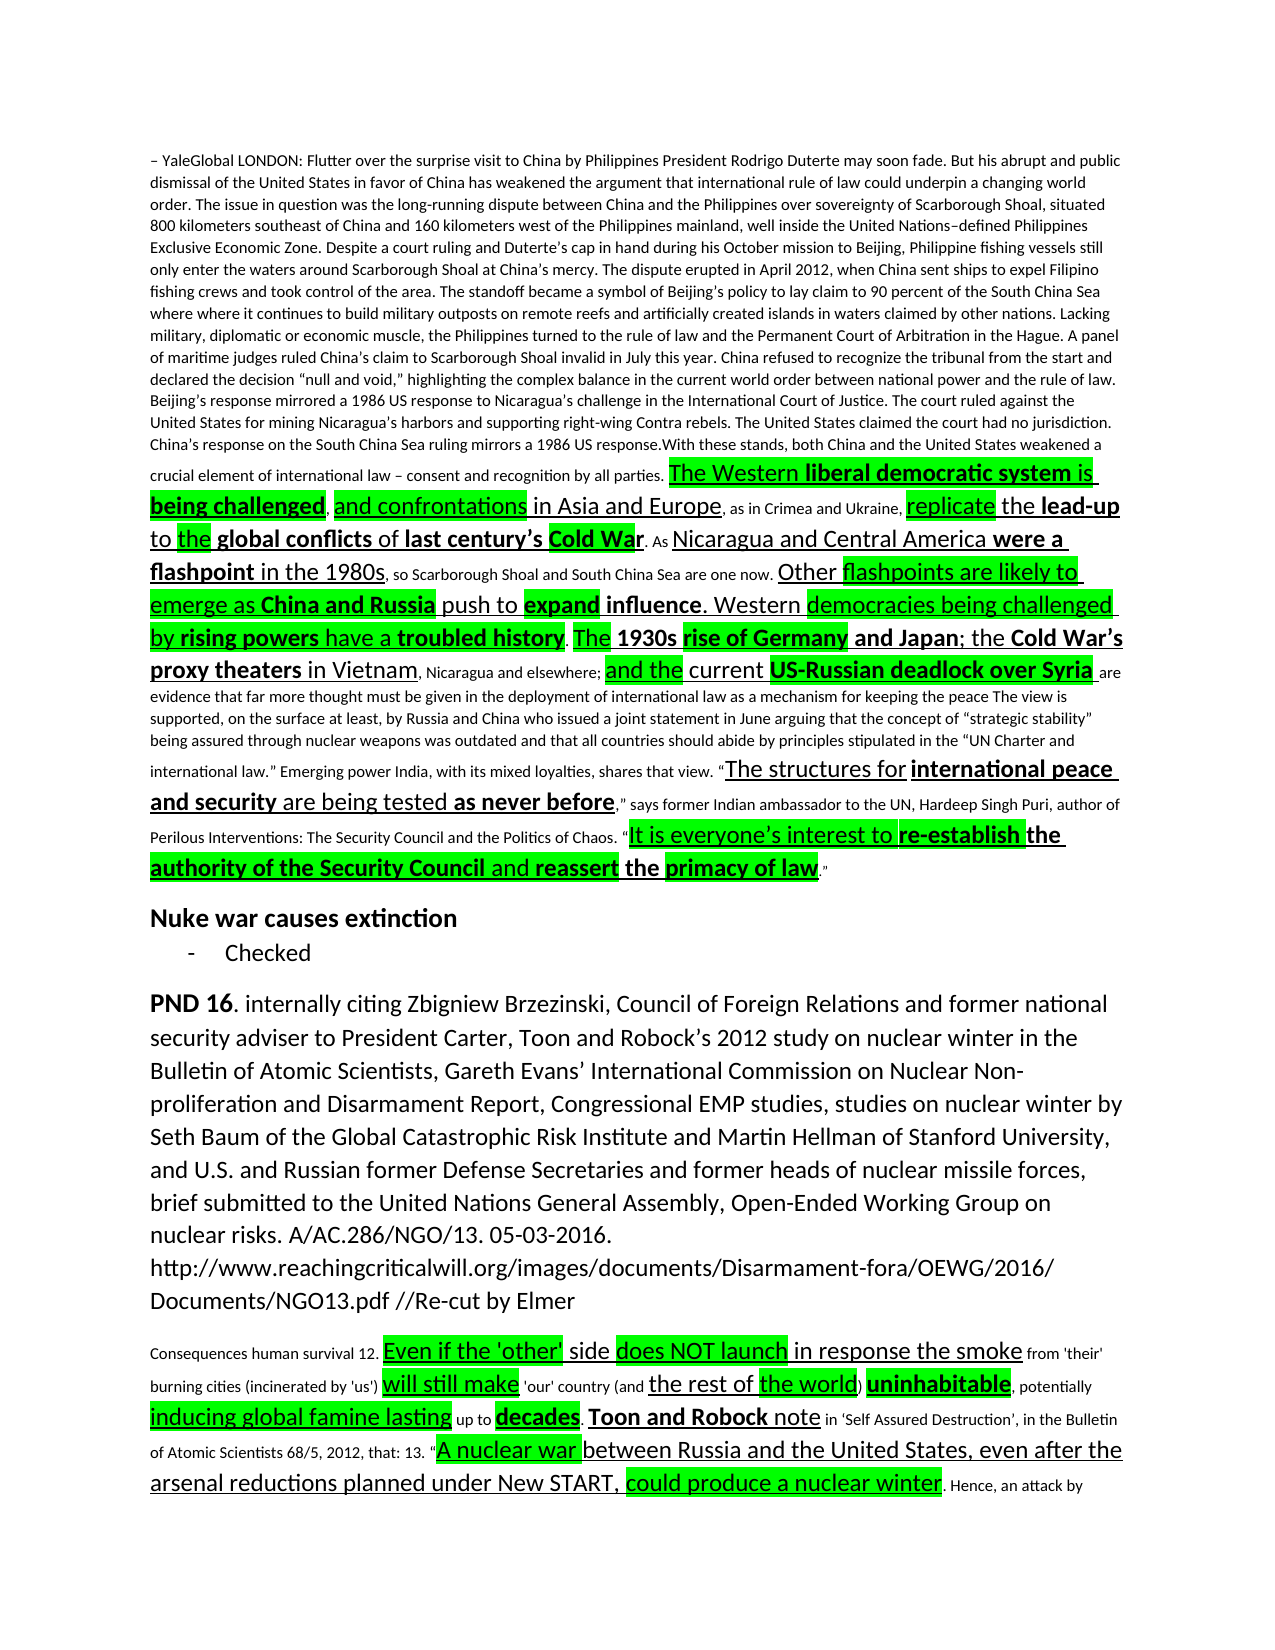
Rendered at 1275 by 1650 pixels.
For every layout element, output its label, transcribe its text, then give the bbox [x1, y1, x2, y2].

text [150, 1335, 1125, 1497]
subtitle Nuke war causes extinction [150, 901, 1125, 934]
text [150, 150, 1125, 882]
list Checked [187, 937, 1125, 968]
text PND 16. internally citing Zbigniew Brzezinski, Council of Foreign Relations and former national security adviser to President Carter, Toon and Robock’s 2012 study on nuclear winter in the Bulletin of Atomic Scientists, Gareth Evans’ International Commission on Nuclear Non-proliferation and Disarmament Report, Congressional EMP studies, studies on nuclear winter by Seth Baum of the Global Catastrophic Risk Institute and Martin Hellman of Stanford University, and U.S. and Russian former Defense Secretaries and former heads of nuclear missile forces, brief submitted to the United Nations General Assembly, Open-Ended Working Group on nuclear risks. A/AC.286/NGO/13. 05-03-2016. http://www.reachingcriticalwill.org/images/documents/Disarmament-fora/OEWG/2016/Documents/NGO13.pdf //Re-cut by Elmer [150, 987, 1125, 1316]
